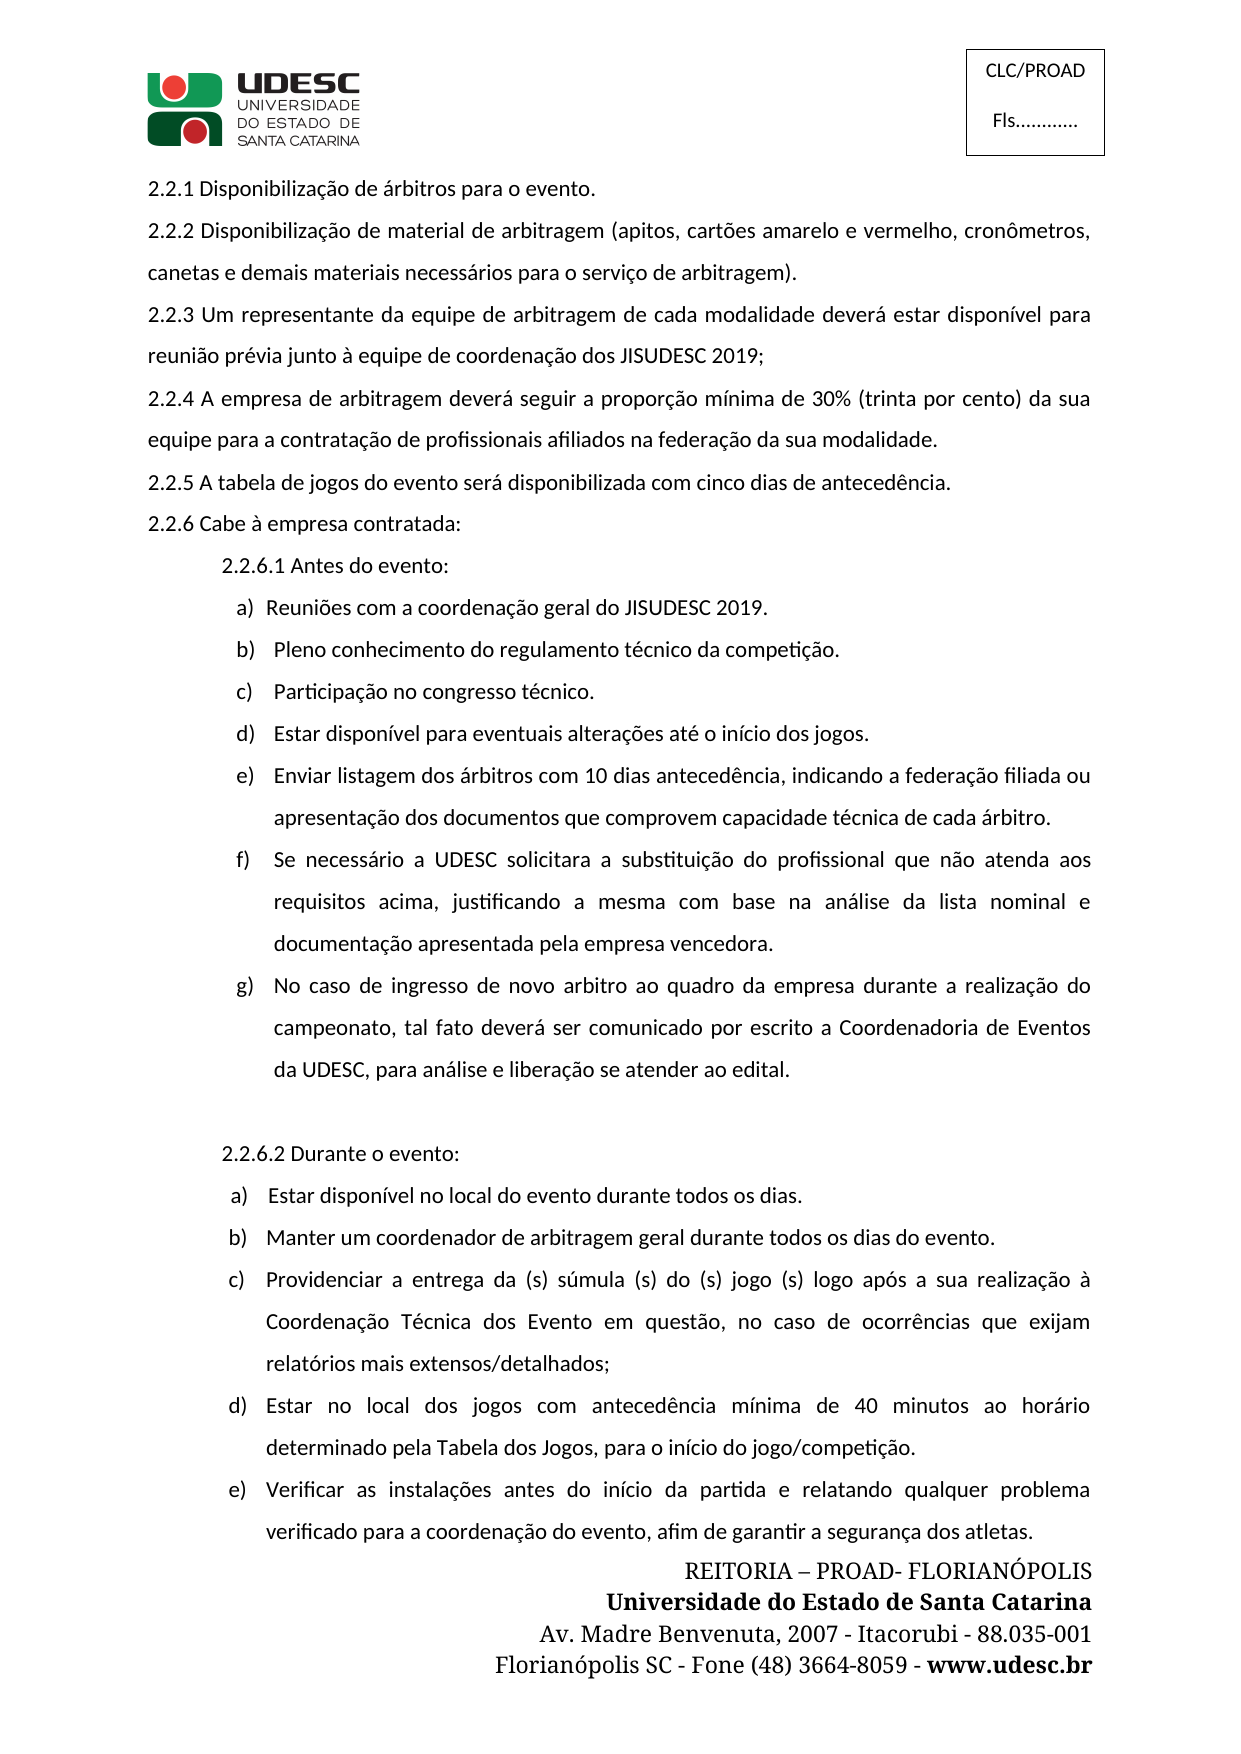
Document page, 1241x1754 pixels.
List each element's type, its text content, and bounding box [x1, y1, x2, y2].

list Reuniões com a coordenação geral do JISUDESC 2019. [236, 593, 1092, 622]
list Providenciar a entrega da (s) súmula (s) do (s) jogo (s) logo após a sua realização à Coordenação Técnica dos Evento em questão, no caso de ocorrências que exijam relatórios mais extensos/detalhados; [228, 1265, 1092, 1377]
list Estar disponível para eventuais alterações até o início dos jogos. [236, 719, 1092, 747]
list Enviar listagem dos árbitros com 10 dias antecedência, indicando a federação filiada ou apresentação dos documentos que comprovem capacidade técnica de cada árbitro. [236, 761, 1092, 831]
list Manter um coordenador de arbitragem geral durante todos os dias do evento. [228, 1223, 1092, 1251]
picture [147, 73, 360, 146]
list Participação no congresso técnico. [236, 677, 1092, 706]
text 2.2.3 Um representante da equipe de arbitragem de cada modalidade deverá estar disponível para reunião prévia junto à equipe de coordenação dos JISUDESC 2019; [148, 300, 1092, 370]
list Pleno conhecimento do regulamento técnico da competição. [236, 636, 1092, 663]
text 2.2.1 Disponibilização de árbitros para o evento. [148, 174, 1092, 202]
text 2.2.6.2 Durante o evento: [221, 1139, 1092, 1167]
text 2.2.4 A empresa de arbitragem deverá seguir a proporção mínima de 30% (trinta por cento) da sua equipe para a contratação de profissionais afiliados na federação da sua modalidade. [148, 384, 1092, 454]
text 2.2.5 A tabela de jogos do evento será disponibilizada com cinco dias de antecedência. [148, 468, 1092, 496]
list Estar disponível no local do evento durante todos os dias. [230, 1181, 1092, 1209]
list Se necessário a UDESC solicitara a substituição do profissional que não atenda aos requisitos acima, justificando a mesma com base na análise da lista nominal e documentação apresentada pela empresa vencedora. [236, 845, 1092, 957]
list No caso de ingresso de novo arbitro ao quadro da empresa durante a realização do campeonato, tal fato deverá ser comunicado por escrito a Coordenadoria de Eventos da UDESC, para análise e liberação se atender ao edital. [236, 971, 1092, 1083]
text 2.2.6 Cabe à empresa contratada: [148, 509, 1092, 538]
text 2.2.6.1 Antes do evento: [148, 552, 1092, 579]
text 2.2.2 Disponibilização de material de arbitragem (apitos, cartões amarelo e vermelho, cronômetros, canetas e demais materiais necessários para o serviço de arbitragem). [148, 216, 1092, 286]
list Verificar as instalações antes do início da partida e relatando qualquer problema verificado para a coordenação do evento, afim de garantir a segurança dos atletas. [228, 1475, 1092, 1545]
list Estar no local dos jogos com antecedência mínima de 40 minutos ao horário determinado pela Tabela dos Jogos, para o início do jogo/competição. [228, 1391, 1092, 1461]
